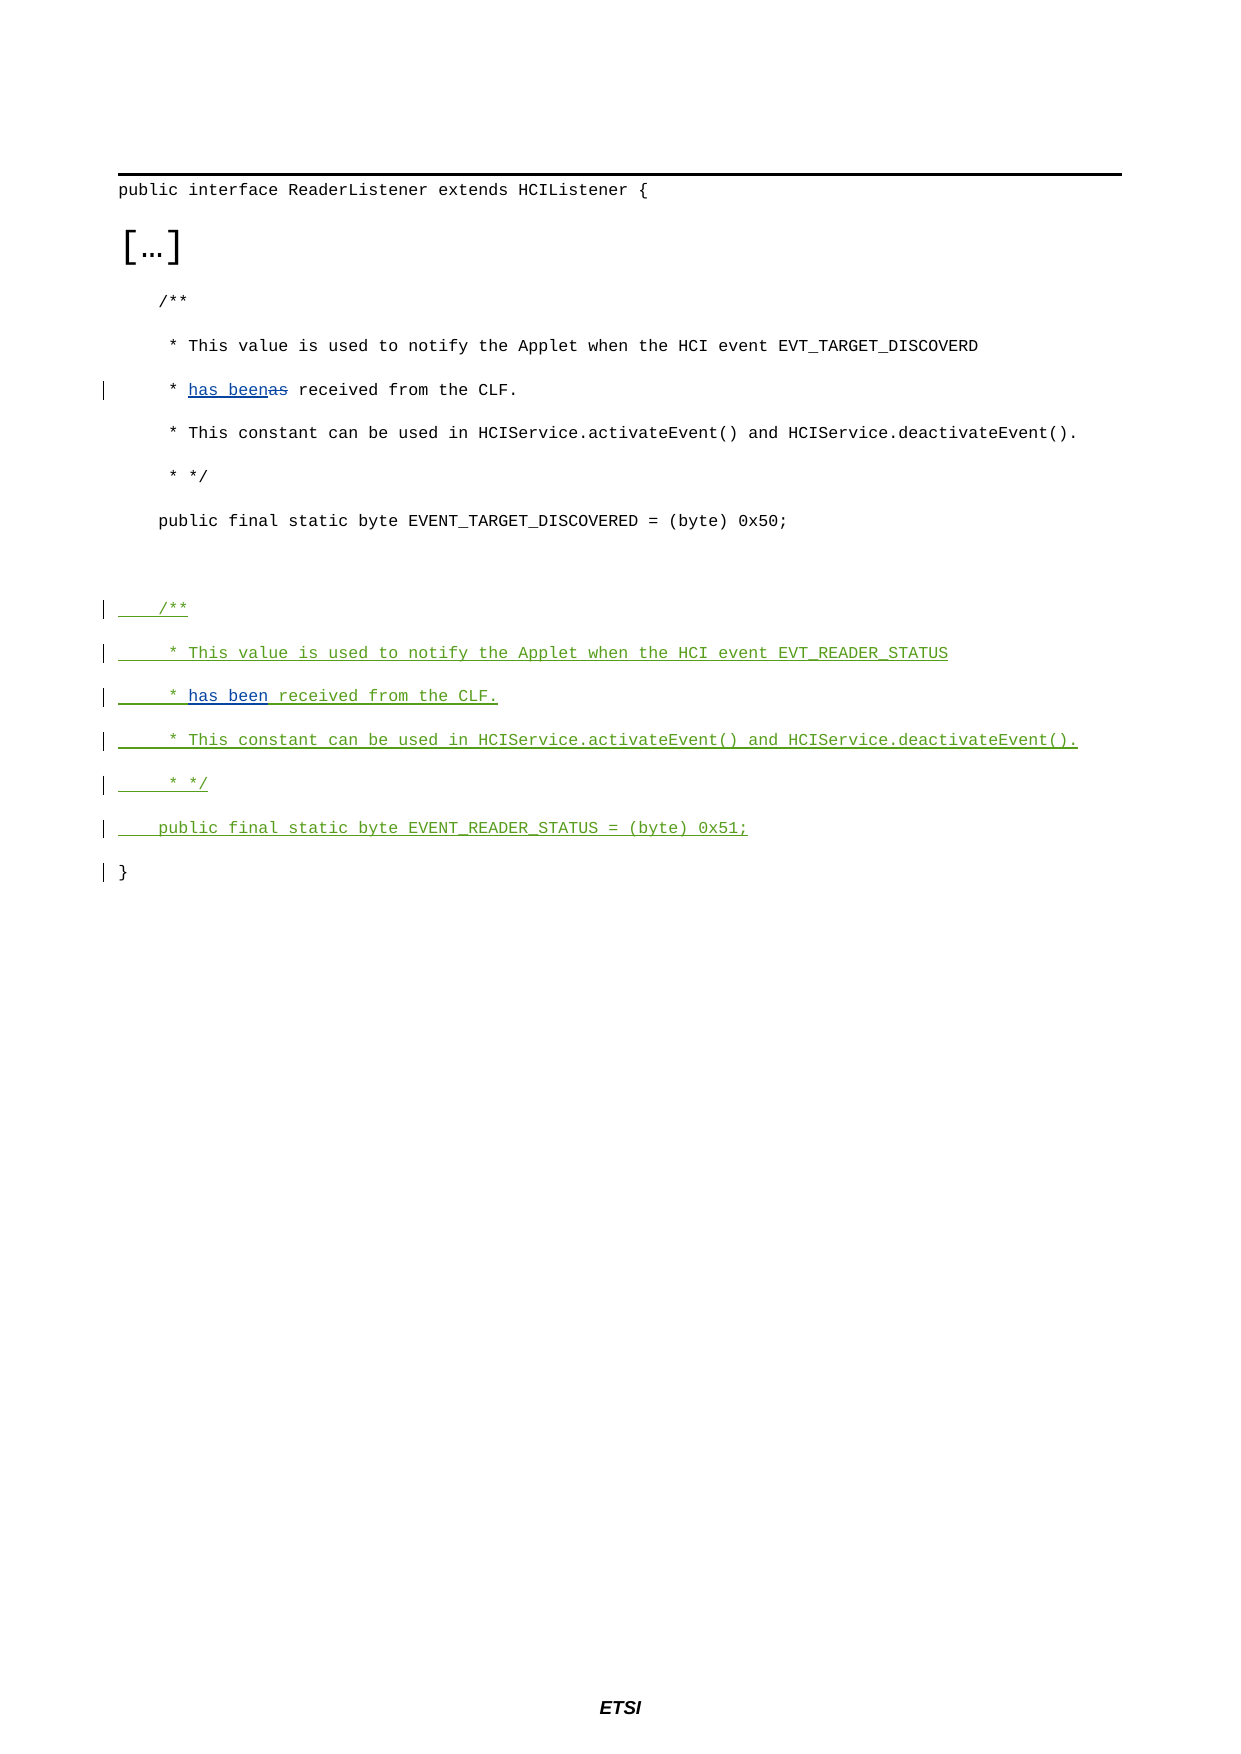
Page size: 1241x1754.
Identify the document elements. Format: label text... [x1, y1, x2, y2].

subtitle * This constant can be used in HCIService.activateEvent() and HCIService.deactivateEvent(). [118, 416, 1122, 444]
subtitle public final static byte EVENT_TARGET_DISCOVERED = (byte) 0x50; [118, 503, 1122, 531]
subtitle /** [118, 284, 1122, 312]
subtitle public interface ReaderListener extends HCIListener { [118, 176, 1122, 201]
subtitle } [118, 854, 1122, 882]
subtitle * */ [118, 459, 1122, 488]
subtitle […] [118, 216, 1122, 268]
subtitle * This value is used to notify the Applet when the HCI event EVT_TARGET_DISCOVERD [118, 328, 1122, 356]
subtitle * received from the CLF. [118, 372, 1122, 400]
